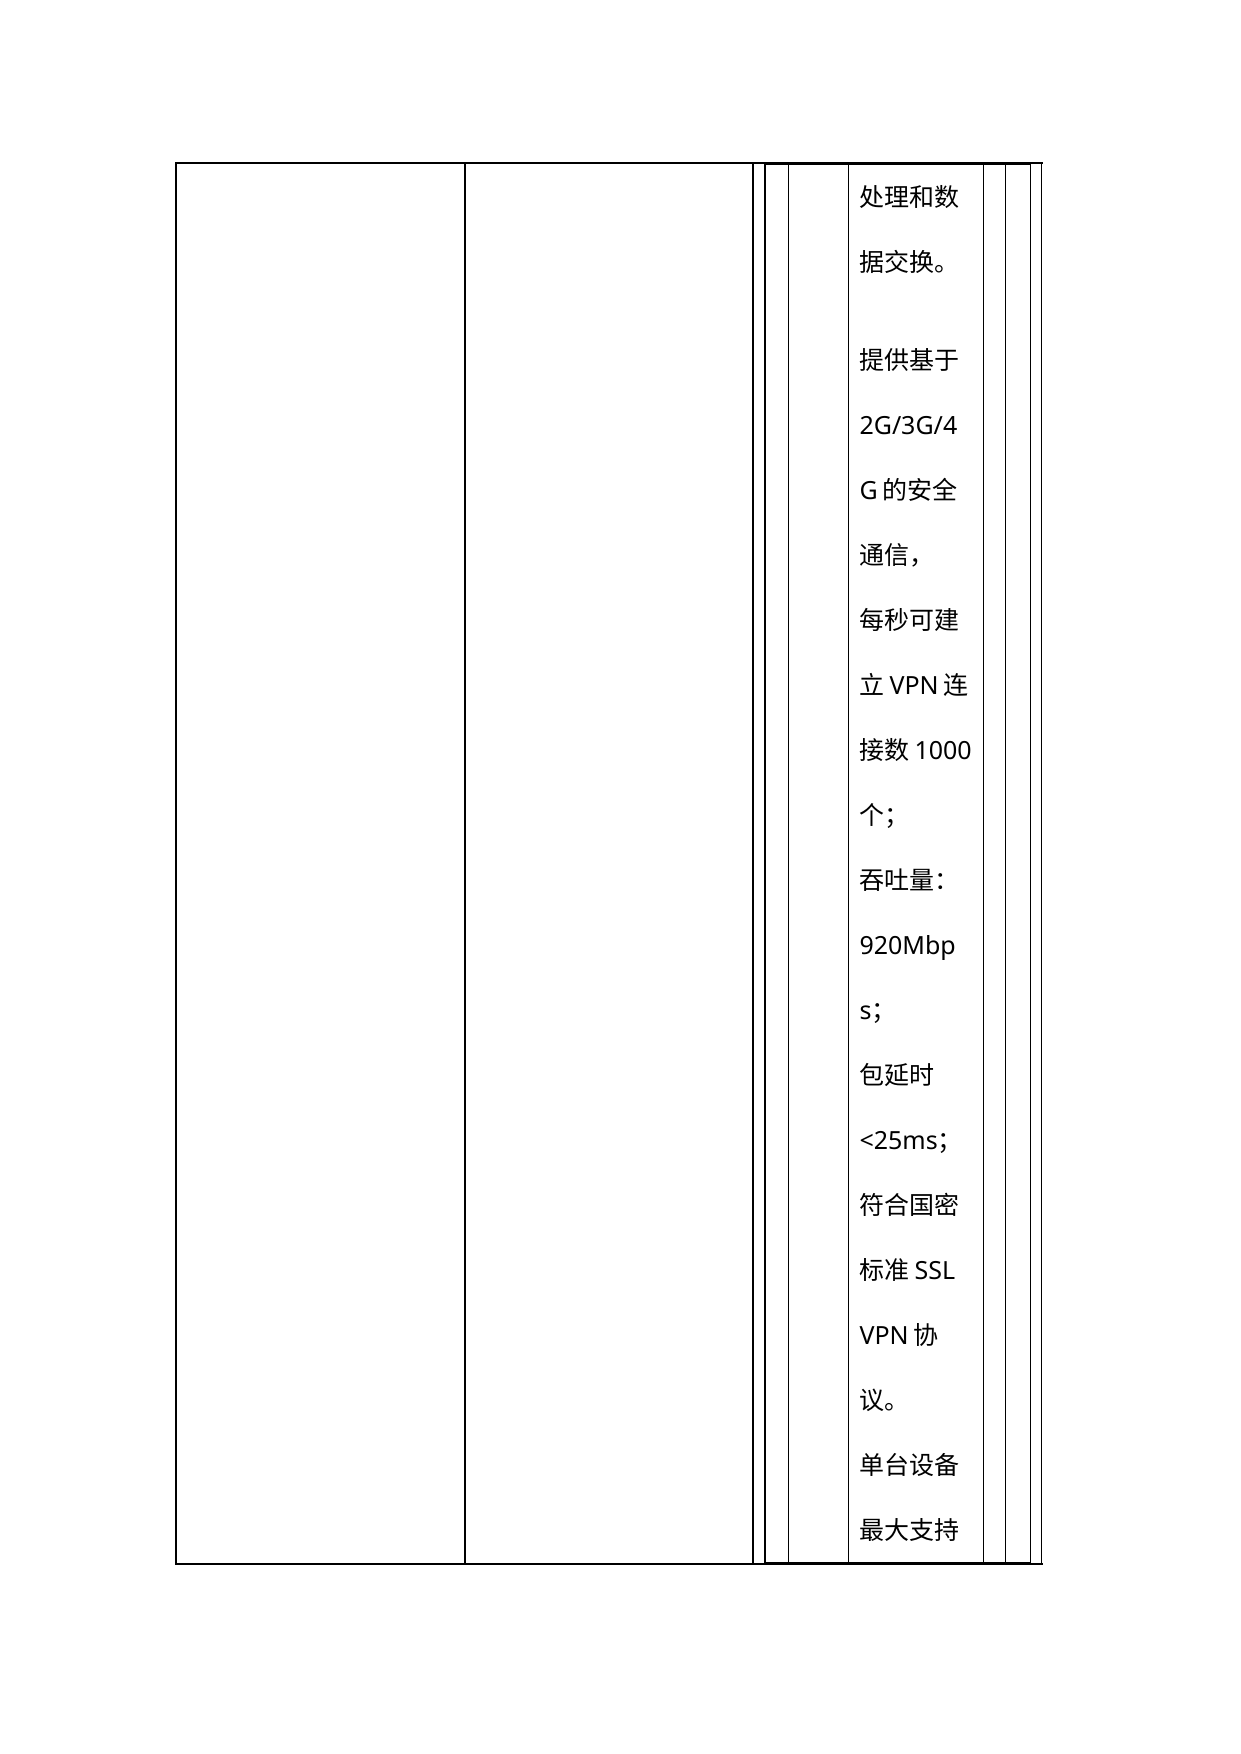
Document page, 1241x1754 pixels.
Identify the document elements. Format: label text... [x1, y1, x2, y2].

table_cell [766, 165, 788, 1562]
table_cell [1031, 164, 1041, 1563]
table_cell 1 [177, 164, 464, 1563]
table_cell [754, 164, 764, 1563]
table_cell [789, 165, 848, 1562]
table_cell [1006, 165, 1030, 1562]
table_cell [466, 164, 752, 1563]
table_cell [984, 165, 1005, 1562]
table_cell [849, 165, 983, 1562]
